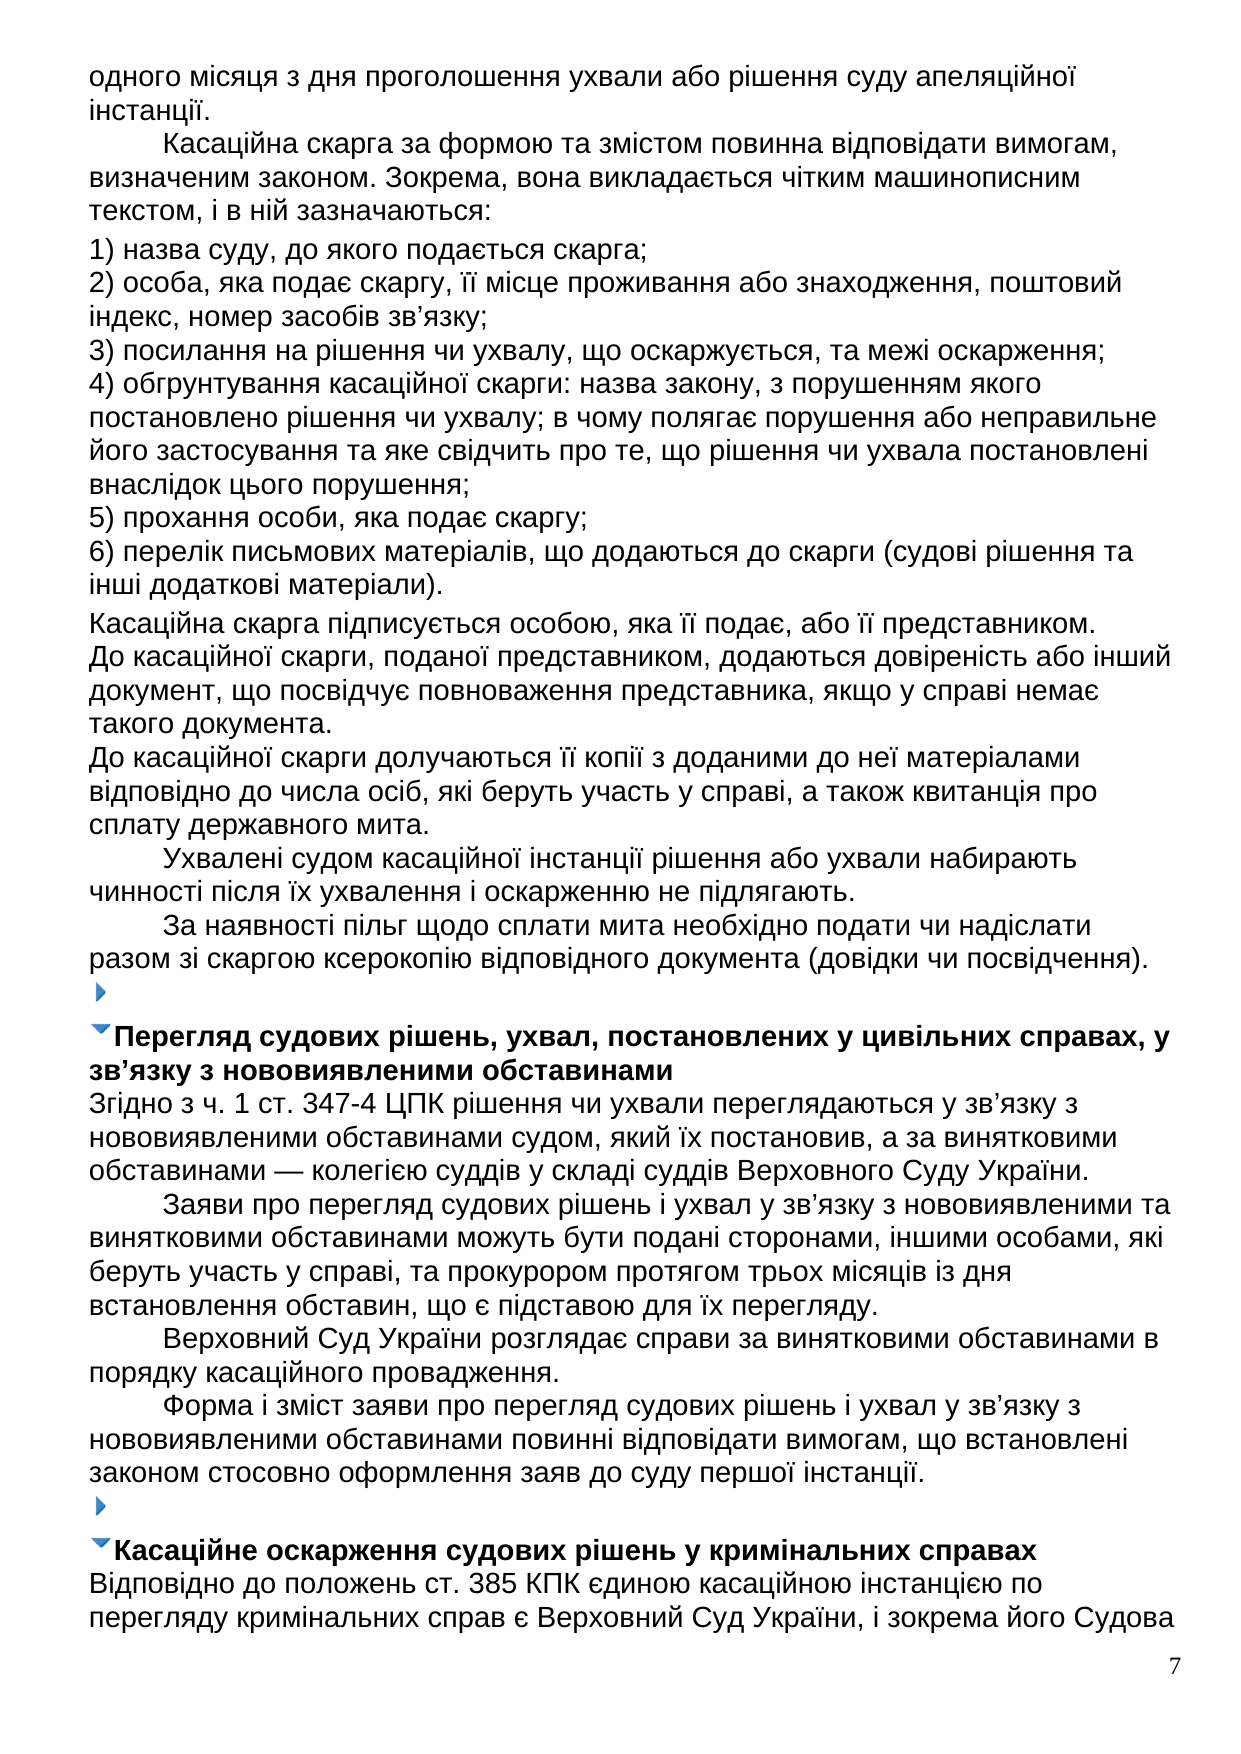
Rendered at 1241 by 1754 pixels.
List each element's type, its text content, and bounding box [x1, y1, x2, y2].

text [89, 1494, 1181, 1634]
picture [88, 1530, 114, 1556]
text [89, 59, 1181, 227]
picture [88, 979, 114, 1005]
picture [88, 1016, 114, 1042]
text Перегляд судових рішень, ухвал, постановлених у цивільних справах, у зв’язку з нововиявленими обставинами Перегляд судових рішень, ухвал, постановлених у цивільних справах, у зв’язку з нововиявленими обставинами Згідно з ч. 1 ст. 347-4 ЦПК рішення чи ухвали переглядаються у зв’язку з нововиявленими обставинами судом, який їх постановив, а за винятковими обставинами — колегією суддів у складі суддів Верховного Суду України. Заяви про перегляд судових рішень і ухвал у зв’язку з нововиявленими та винятковими обставинами можуть бути подані сторонами, іншими особами, які беруть участь у справі, та прокурором протягом трьох місяців із дня встановлення обставин, що є підставою для їх перегляду. Верховний Суд України розглядає справи за винятковими обставинами в порядку касаційного провадження. Форма і зміст заяви про перегляд судових рішень і ухвал у зв’язку з нововиявленими обставинами повинні відповідати вимогам, що встановлені законом стосовно оформлення заяв до суду першої інстанції. [89, 980, 1181, 1489]
text Касаційна скарга підписується особою, яка її подає, або її представником. До касаційної скарги, поданої представником, додаються довіреність або інший документ, що посвідчує повноваження представника, якщо у справі немає такого документа. До касаційної скарги долучаються її копії з доданими до неї матеріалами відповідно до числа осіб, які беруть участь у справі, а також квитанція про сплату державного мита. Ухвалені судом касаційної інстанції рішення або ухвали набирають чинності після їх ухвалення і оскарженню не підлягають. За наявності пільг щодо сплати мита необхідно подати чи надіслати разом зі скаргою ксерокопію відповідного документа (довідки чи посвідчення). [89, 606, 1181, 975]
picture [88, 1493, 114, 1519]
text 1) назва суду, до якого подається скарга; 2) особа, яка подає скаргу, її місце проживання або знаходження, поштовий індекс, номер засобів зв’язку; 3) посилання на рішення чи ухвалу, що оскаржується, та межі оскарження; 4) обгрунтування касаційної скарги: назва закону, з порушенням якого постановлено рішення чи ухвалу; в чому полягає порушення або неправильне його застосування та яке свідчить про те, що рішення чи ухвала постановлені внаслідок цього порушення; 5) прохання особи, яка подає скаргу; 6) перелік письмових матеріалів, що додаються до скарги (судові рішення та інші додаткові матеріали). [89, 232, 1181, 601]
